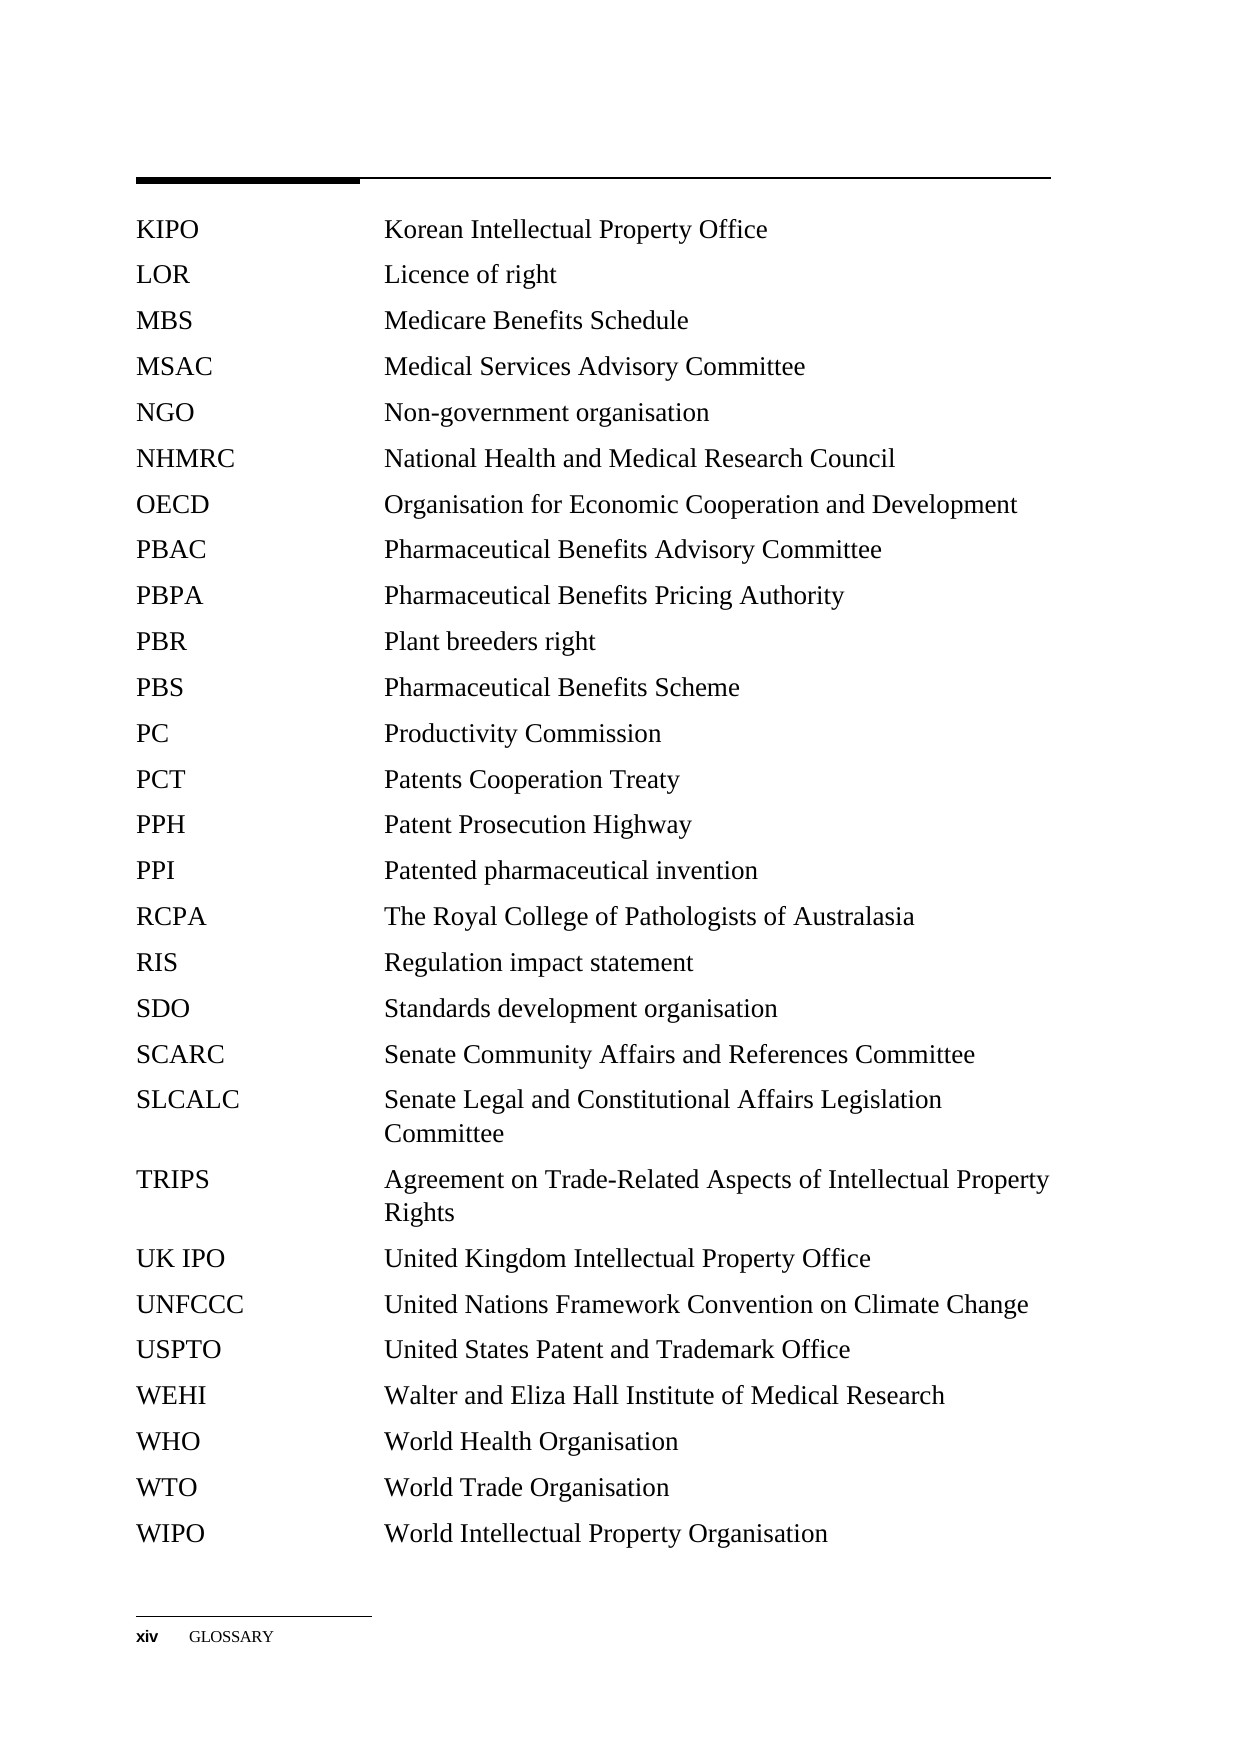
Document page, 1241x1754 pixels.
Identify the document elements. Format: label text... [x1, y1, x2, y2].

text SLCALC Senate Legal and Constitutional Affairs Legislation Committee [136, 1081, 1051, 1148]
text RIS Regulation impact statement [136, 944, 1051, 977]
text PBS Pharmaceutical Benefits Scheme [136, 669, 1051, 702]
text PBPA Pharmaceutical Benefits Pricing Authority [136, 577, 1051, 611]
text PBAC Pharmaceutical Benefits Advisory Committee [136, 531, 1051, 565]
text WEHI Walter and Eliza Hall Institute of Medical Research [136, 1377, 1051, 1411]
text PCT Patents Cooperation Treaty [136, 761, 1051, 794]
text SDO Standards development organisation [136, 990, 1051, 1023]
text LOR Licence of right [136, 256, 1051, 290]
text PC Productivity Commission [136, 715, 1051, 748]
text KIPO Korean Intellectual Property Office [136, 211, 1051, 244]
text UNFCCC United Nations Framework Convention on Climate Change [136, 1286, 1051, 1319]
text WHO World Health Organisation [136, 1423, 1051, 1456]
text USPTO United States Patent and Trademark Office [136, 1331, 1051, 1365]
text WIPO World Intellectual Property Organisation [136, 1515, 1051, 1548]
text UK IPO United Kingdom Intellectual Property Office [136, 1240, 1051, 1273]
text SCARC Senate Community Affairs and References Committee [136, 1036, 1051, 1069]
text PBR Plant breeders right [136, 623, 1051, 656]
text RCPA The Royal College of Pathologists of Australasia [136, 898, 1051, 931]
text MBS Medicare Benefits Schedule [136, 302, 1051, 336]
text TRIPS Agreement on Trade-Related Aspects of Intellectual Property Rights [136, 1161, 1051, 1227]
text OECD Organisation for Economic Cooperation and Development [136, 486, 1051, 519]
text PPI Patented pharmaceutical invention [136, 852, 1051, 886]
text WTO World Trade Organisation [136, 1469, 1051, 1502]
text NHMRC National Health and Medical Research Council [136, 440, 1051, 473]
text PPH Patent Prosecution Highway [136, 806, 1051, 840]
text MSAC Medical Services Advisory Committee [136, 348, 1051, 381]
text NGO Non-government organisation [136, 394, 1051, 427]
